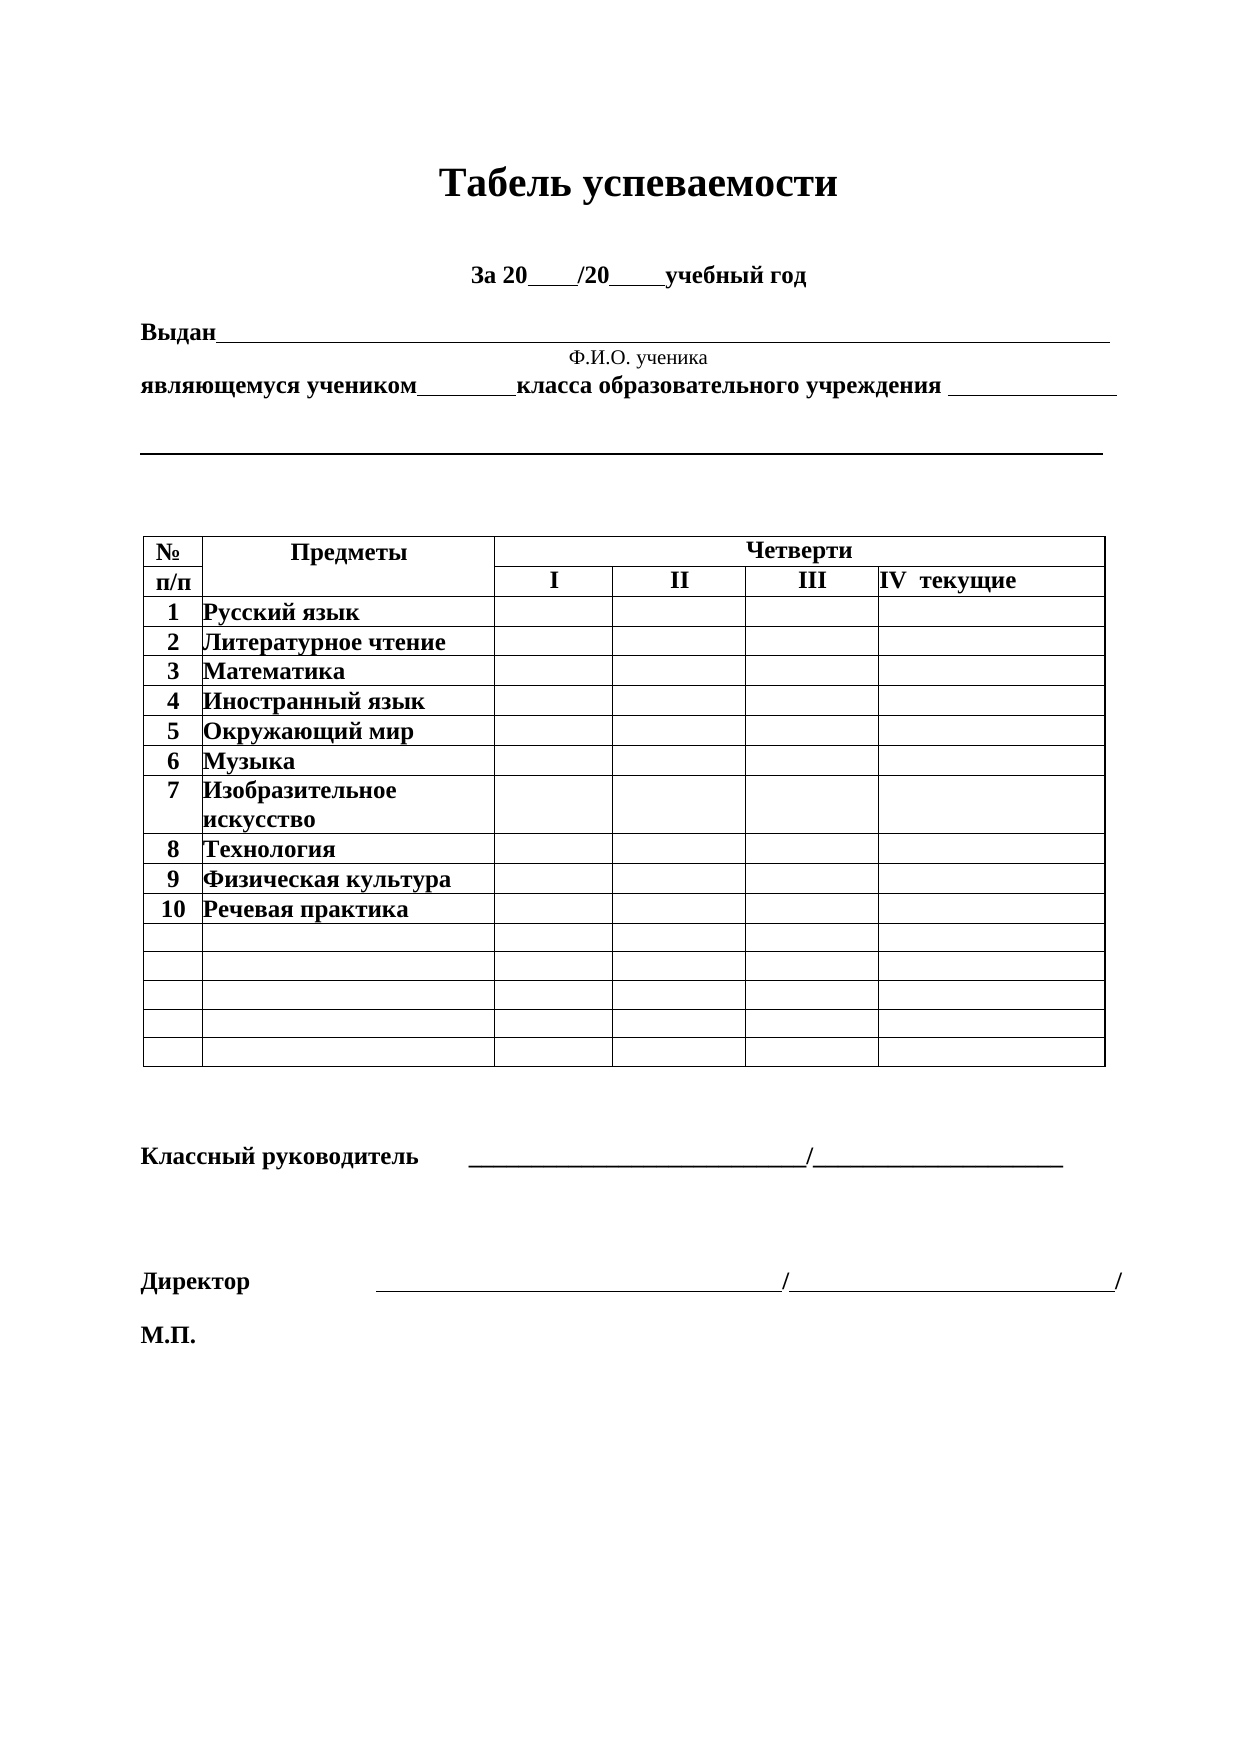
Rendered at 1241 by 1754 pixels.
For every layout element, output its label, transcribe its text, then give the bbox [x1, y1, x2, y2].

table_cell [879, 656, 1104, 685]
table_cell [746, 746, 878, 774]
table_cell [879, 834, 1104, 863]
table_cell [203, 1038, 494, 1066]
table_cell 1 [144, 597, 202, 626]
table_cell Речевая практика [203, 894, 494, 922]
table_cell IV текущие [879, 567, 1102, 596]
table_cell [879, 1010, 1104, 1037]
table_cell [203, 1010, 494, 1037]
table_cell [144, 1038, 202, 1066]
table_cell [879, 894, 1104, 922]
table_cell [879, 746, 1104, 774]
table_cell [495, 656, 612, 685]
table_cell [879, 597, 1104, 626]
table_cell [495, 686, 612, 715]
table_cell [613, 894, 745, 922]
text За 20 /20 учебный год [131, 260, 1146, 288]
table_cell [746, 864, 878, 893]
table_cell [203, 952, 494, 980]
table_cell 10 [144, 894, 202, 922]
table_cell [879, 716, 1104, 745]
table_cell [746, 597, 878, 626]
table_cell 7 [144, 776, 202, 833]
table_cell 2 [144, 627, 202, 655]
table_cell [495, 952, 612, 980]
table_cell Окружающий мир [203, 716, 494, 745]
table_cell [495, 834, 612, 863]
table_cell [495, 597, 612, 626]
table_cell [746, 686, 878, 715]
table_cell [879, 924, 1104, 951]
table_header № [144, 537, 202, 566]
table_cell [613, 597, 745, 626]
table_cell [613, 627, 745, 655]
table_cell 3 [144, 656, 202, 685]
table_cell п/п [144, 567, 202, 596]
table_cell [613, 656, 745, 685]
table_cell Технология [203, 834, 494, 863]
table_cell [613, 746, 745, 774]
table_cell I [495, 567, 612, 596]
table_cell Русский язык [203, 597, 494, 626]
table_cell [495, 776, 612, 833]
table_cell Изобразительное искусство [203, 776, 494, 833]
text Классный руководитель ___________________________/____________________ [140, 1141, 1146, 1170]
table_cell 6 [144, 746, 202, 774]
table_cell Математика [203, 656, 494, 685]
table_cell [746, 981, 878, 1009]
text Ф.И.О. ученика [131, 346, 1146, 369]
table_cell 5 [144, 716, 202, 745]
table_cell [613, 924, 745, 951]
table_cell [613, 952, 745, 980]
text М.П. [140, 1320, 1146, 1349]
table_cell Физическая культура [203, 864, 494, 893]
table_cell [879, 864, 1104, 893]
table_cell [879, 981, 1104, 1009]
table_cell [879, 1038, 1104, 1066]
table_cell [613, 834, 745, 863]
table_cell Литературное чтение [203, 627, 494, 655]
table_cell [879, 776, 1104, 833]
table_cell III [746, 567, 878, 596]
table_cell [746, 1010, 878, 1037]
table_cell [879, 627, 1104, 655]
table_cell [746, 834, 878, 863]
table_cell [495, 981, 612, 1009]
table_cell [495, 627, 612, 655]
table_header Четверти [495, 537, 1102, 566]
table_cell [746, 894, 878, 922]
text Табель успеваемости [131, 157, 1146, 205]
table_cell [495, 716, 612, 745]
table_cell Музыка [203, 746, 494, 774]
table_cell [613, 981, 745, 1009]
table_cell [613, 1038, 745, 1066]
table_cell [746, 952, 878, 980]
text Выдан [140, 317, 1146, 346]
table_cell [746, 776, 878, 833]
table_cell [495, 894, 612, 922]
table_cell [746, 627, 878, 655]
text являющемуся учеником класса образовательного учреждения [140, 370, 1146, 399]
table_cell [495, 924, 612, 951]
text Директор / / [140, 1266, 1146, 1294]
table_cell [144, 981, 202, 1009]
table_cell II [613, 567, 745, 596]
table_cell [495, 1038, 612, 1066]
table_cell [144, 952, 202, 980]
table_cell [879, 952, 1104, 980]
table_cell Иностранный язык [203, 686, 494, 715]
table_cell [746, 1038, 878, 1066]
table_cell [746, 716, 878, 745]
table_cell [613, 716, 745, 745]
table_cell [144, 924, 202, 951]
table_cell [613, 1010, 745, 1037]
table_cell [203, 981, 494, 1009]
table_cell [144, 1010, 202, 1037]
table_cell [203, 924, 494, 951]
table_header Предметы [203, 537, 494, 596]
table_cell [613, 686, 745, 715]
table_cell [613, 776, 745, 833]
table_cell [613, 864, 745, 893]
table_cell [746, 656, 878, 685]
table_cell [495, 864, 612, 893]
table_cell [879, 686, 1104, 715]
table_cell 8 [144, 834, 202, 863]
table_cell [495, 1010, 612, 1037]
table_cell [495, 746, 612, 774]
table_cell 4 [144, 686, 202, 715]
table_cell [746, 924, 878, 951]
table_cell 9 [144, 864, 202, 893]
